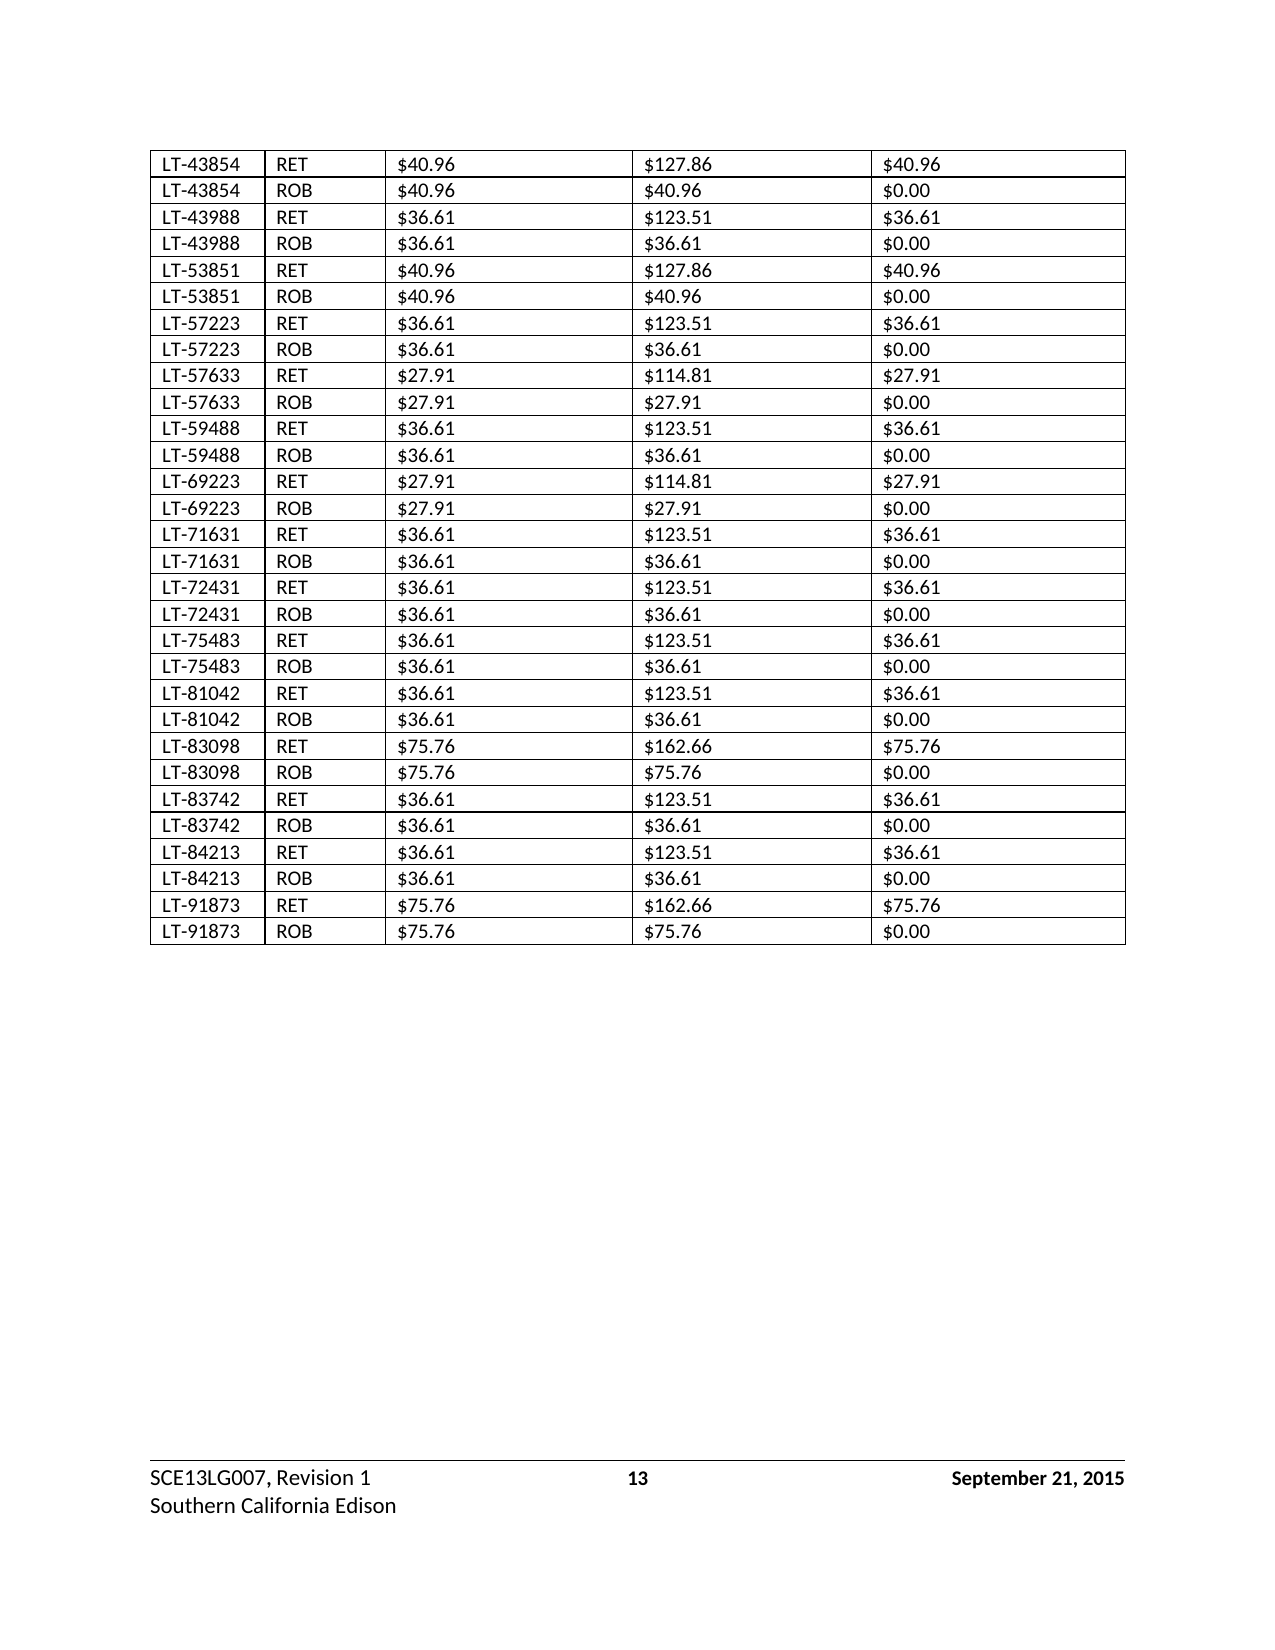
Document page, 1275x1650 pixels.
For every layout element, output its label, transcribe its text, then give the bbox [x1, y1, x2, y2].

table_cell ROB [266, 283, 385, 309]
table_cell $36.61 [633, 813, 871, 838]
table_cell LT-59488 [151, 442, 264, 467]
table_cell RET [266, 521, 385, 547]
table_cell $36.61 [386, 204, 632, 229]
table_cell $36.61 [386, 680, 632, 706]
table_cell $75.76 [633, 918, 871, 944]
table_cell LT-43854 [151, 151, 264, 176]
table_cell LT-71631 [151, 521, 264, 547]
table_cell $0.00 [872, 813, 1125, 838]
table_cell $0.00 [872, 918, 1125, 944]
table_cell $0.00 [872, 283, 1125, 309]
table_cell $0.00 [872, 442, 1125, 467]
table_cell $0.00 [872, 865, 1125, 891]
table_cell LT-84213 [151, 865, 264, 891]
table_cell $0.00 [872, 389, 1125, 414]
table_cell $123.51 [633, 521, 871, 547]
table_cell ROB [266, 178, 385, 203]
table_cell $36.61 [872, 627, 1125, 653]
table_cell $36.61 [386, 548, 632, 573]
table_cell LT-84213 [151, 839, 264, 864]
table_cell $36.61 [386, 786, 632, 811]
table_cell ROB [266, 707, 385, 732]
table_cell ROB [266, 548, 385, 573]
table_cell LT-69223 [151, 495, 264, 520]
table_cell $27.91 [872, 363, 1125, 388]
table_cell $127.86 [633, 257, 871, 282]
table_cell $40.96 [872, 257, 1125, 282]
table_cell $0.00 [872, 601, 1125, 626]
table_cell $27.91 [633, 495, 871, 520]
table_cell LT-43988 [151, 204, 264, 229]
table_cell RET [266, 786, 385, 811]
table_cell RET [266, 469, 385, 494]
table_cell $0.00 [872, 336, 1125, 362]
table_cell $0.00 [872, 178, 1125, 203]
table_cell $127.86 [633, 151, 871, 176]
table_cell LT-43854 [151, 178, 264, 203]
table_cell LT-83098 [151, 760, 264, 785]
table_cell $0.00 [872, 548, 1125, 573]
table_cell ROB [266, 495, 385, 520]
table_cell LT-75483 [151, 627, 264, 653]
table_cell $36.61 [386, 336, 632, 362]
table_cell $75.76 [872, 733, 1125, 758]
table_cell $36.61 [386, 521, 632, 547]
table_cell $75.76 [872, 892, 1125, 917]
table_cell RET [266, 416, 385, 441]
table_cell $36.61 [633, 601, 871, 626]
table_cell $36.61 [386, 442, 632, 467]
table_cell $75.76 [386, 760, 632, 785]
table_cell $27.91 [386, 469, 632, 494]
table_cell ROB [266, 601, 385, 626]
table_cell $40.96 [386, 257, 632, 282]
table_cell $123.51 [633, 680, 871, 706]
table_cell $40.96 [633, 283, 871, 309]
table_cell $36.61 [872, 521, 1125, 547]
table_cell $123.51 [633, 627, 871, 653]
table_cell LT-57223 [151, 310, 264, 335]
table_cell $40.96 [386, 283, 632, 309]
table_cell LT-72431 [151, 601, 264, 626]
table_cell LT-57633 [151, 363, 264, 388]
table_cell LT-83098 [151, 733, 264, 758]
table_cell $36.61 [386, 813, 632, 838]
table_cell $75.76 [633, 760, 871, 785]
table_cell $0.00 [872, 230, 1125, 256]
table_cell ROB [266, 389, 385, 414]
table_cell $36.61 [872, 839, 1125, 864]
table_cell LT-91873 [151, 918, 264, 944]
table_cell $75.76 [386, 892, 632, 917]
table_cell ROB [266, 230, 385, 256]
table_cell LT-83742 [151, 786, 264, 811]
table_cell LT-91873 [151, 892, 264, 917]
table_cell $36.61 [386, 865, 632, 891]
table_cell $36.61 [386, 310, 632, 335]
table_cell ROB [266, 865, 385, 891]
table_cell LT-59488 [151, 416, 264, 441]
table_cell LT-72431 [151, 574, 264, 600]
table_cell $123.51 [633, 786, 871, 811]
table_cell ROB [266, 442, 385, 467]
table_cell RET [266, 204, 385, 229]
table_cell $36.61 [872, 680, 1125, 706]
table_cell ROB [266, 813, 385, 838]
table_cell $36.61 [872, 574, 1125, 600]
table_cell $36.61 [386, 627, 632, 653]
table_cell RET [266, 839, 385, 864]
table_cell $0.00 [872, 654, 1125, 679]
table_cell LT-81042 [151, 680, 264, 706]
table_cell LT-43988 [151, 230, 264, 256]
table_cell $36.61 [633, 442, 871, 467]
table_cell $40.96 [386, 178, 632, 203]
table_cell $36.61 [872, 204, 1125, 229]
table_cell $36.61 [633, 707, 871, 732]
table_cell LT-69223 [151, 469, 264, 494]
table_cell RET [266, 363, 385, 388]
table_cell $75.76 [386, 733, 632, 758]
table_cell ROB [266, 654, 385, 679]
table_cell RET [266, 680, 385, 706]
table_cell LT-71631 [151, 548, 264, 573]
table_cell RET [266, 257, 385, 282]
table_cell LT-81042 [151, 707, 264, 732]
table_cell $123.51 [633, 839, 871, 864]
table_cell $36.61 [633, 865, 871, 891]
table_cell $0.00 [872, 707, 1125, 732]
table_cell ROB [266, 336, 385, 362]
table_cell $36.61 [386, 654, 632, 679]
table_cell LT-83742 [151, 813, 264, 838]
table_cell $0.00 [872, 760, 1125, 785]
table_cell LT-75483 [151, 654, 264, 679]
table_cell $123.51 [633, 416, 871, 441]
table_cell $36.61 [386, 230, 632, 256]
table_cell RET [266, 733, 385, 758]
table_cell RET [266, 574, 385, 600]
table_cell $40.96 [633, 178, 871, 203]
table_cell $40.96 [386, 151, 632, 176]
table_cell $123.51 [633, 310, 871, 335]
table_cell LT-53851 [151, 257, 264, 282]
table_cell LT-57223 [151, 336, 264, 362]
table_cell LT-53851 [151, 283, 264, 309]
table_cell $36.61 [633, 654, 871, 679]
table_cell ROB [266, 918, 385, 944]
table_cell $36.61 [386, 707, 632, 732]
table_cell $114.81 [633, 363, 871, 388]
table_cell $75.76 [386, 918, 632, 944]
table_cell $27.91 [386, 389, 632, 414]
table_cell $27.91 [872, 469, 1125, 494]
table_cell $36.61 [386, 416, 632, 441]
table_cell $36.61 [633, 336, 871, 362]
table_cell $27.91 [633, 389, 871, 414]
table_cell LT-57633 [151, 389, 264, 414]
table_cell $36.61 [872, 310, 1125, 335]
table_cell $27.91 [386, 495, 632, 520]
table_cell RET [266, 892, 385, 917]
table_cell $40.96 [872, 151, 1125, 176]
table_cell RET [266, 627, 385, 653]
table_cell $36.61 [633, 548, 871, 573]
table_cell ROB [266, 760, 385, 785]
table_cell $36.61 [872, 416, 1125, 441]
table_cell $114.81 [633, 469, 871, 494]
table_cell RET [266, 310, 385, 335]
table_cell $36.61 [386, 601, 632, 626]
table_cell $123.51 [633, 204, 871, 229]
table_cell $162.66 [633, 733, 871, 758]
table_cell $36.61 [872, 786, 1125, 811]
table_cell $0.00 [872, 495, 1125, 520]
table_cell $36.61 [633, 230, 871, 256]
table_cell $27.91 [386, 363, 632, 388]
table_cell $36.61 [386, 839, 632, 864]
table_cell $162.66 [633, 892, 871, 917]
table_cell $123.51 [633, 574, 871, 600]
table_cell $36.61 [386, 574, 632, 600]
table_cell RET [266, 151, 385, 176]
